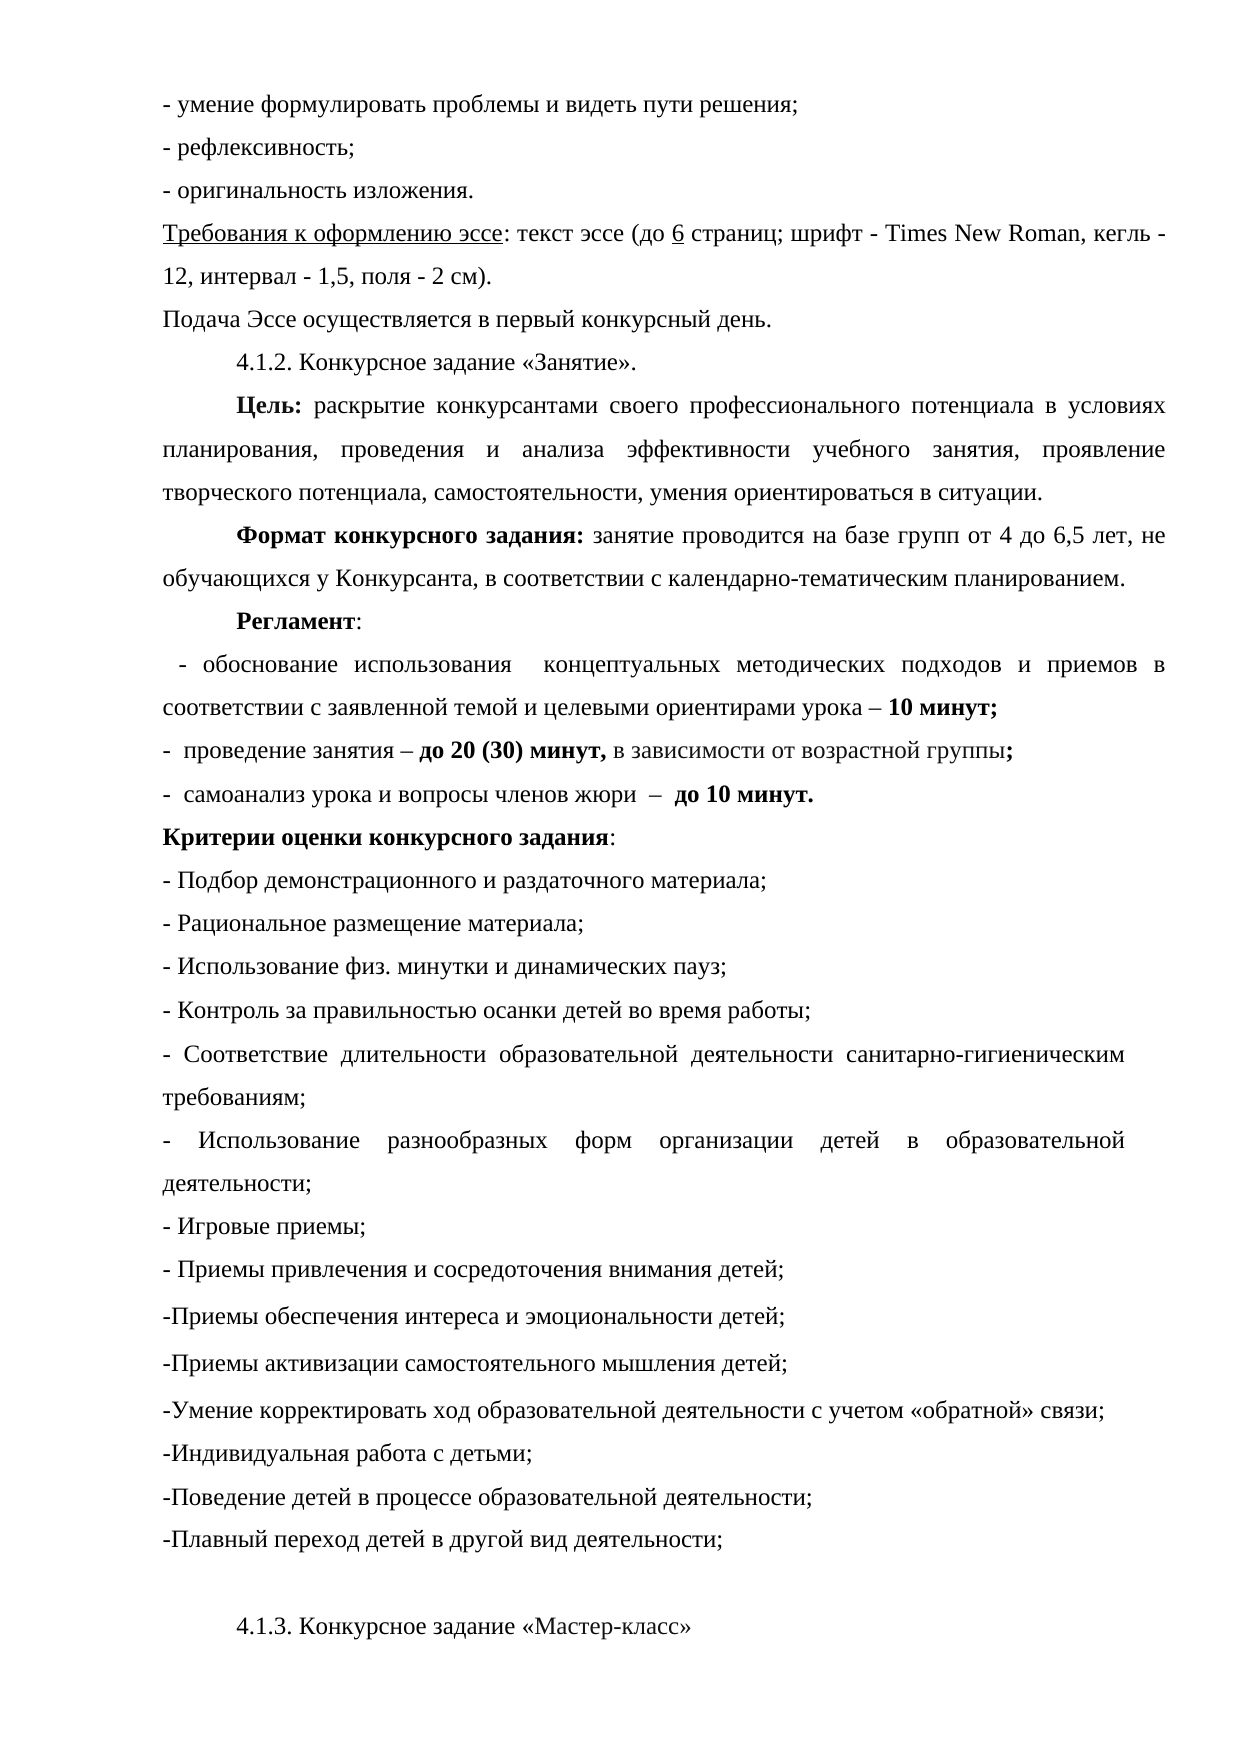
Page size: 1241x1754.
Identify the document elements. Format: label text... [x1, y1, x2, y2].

text Цель: раскрытие конкурсантами своего профессионального потенциала в условиях планирования, проведения и анализа эффективности учебного занятия, проявление творческого потенциала, самостоятельности, умения ориентироваться в ситуации. [162, 391, 1167, 506]
table_header - Подбор демонстрационного и раздаточного материала; [151, 865, 1137, 908]
text - рефлексивность; [162, 132, 1167, 161]
text Формат конкурсного задания: занятие проводится на базе групп от 4 до 6,5 лет, не обучающихся у Конкурсанта, в соответствии с календарно-тематическим планированием. [162, 520, 1167, 592]
table_cell -Поведение детей в процессе образовательной деятельности; [151, 1482, 1137, 1524]
text Требования к оформлению эссе: текст эссе (до 6 страниц; шрифт - Times New Roman, кегль - 12, интервал - 1,5, поля - 2 см). [162, 218, 1167, 290]
table_cell -Умение корректировать ход образовательной деятельности с учетом «обратной» связи; [151, 1396, 1137, 1438]
text - оригинальность изложения. [162, 175, 1167, 204]
text - самоанализ урока и вопросы членов жюри – до 10 минут. [162, 779, 1167, 807]
text - умение формулировать проблемы и видеть пути решения; [162, 89, 1167, 117]
text - проведение занятия – до 20 (30) минут, в зависимости от возрастной группы; [162, 736, 1167, 764]
text - обоснование использования концептуальных методических подходов и приемов в соответствии с заявленной темой и целевыми ориентирами урока – 10 минут; [162, 649, 1167, 721]
table_cell -Приемы обеспечения интереса и эмоциональности детей; [151, 1301, 1137, 1348]
text Критерии оценки конкурсного задания: [162, 822, 1167, 851]
table_cell - Соответствие длительности образовательной деятельности санитарно-гигиеническим требованиям; [151, 1039, 1137, 1125]
table_cell -Приемы активизации самостоятельного мышления детей; [151, 1348, 1137, 1396]
text 4.1.2. Конкурсное задание «Занятие». [162, 347, 1167, 376]
table_cell - Контроль за правильностью осанки детей во время работы; [151, 996, 1137, 1039]
text Регламент: [162, 606, 1167, 635]
text 4.1.3. Конкурсное задание «Мастер-класс» [162, 1611, 1167, 1639]
table_cell - Использование физ. минутки и динамических пауз; [151, 951, 1137, 996]
table_cell - Приемы привлечения и сосредоточения внимания детей; [151, 1254, 1137, 1301]
table_cell -Плавный переход детей в другой вид деятельности; [151, 1525, 1137, 1568]
table_cell - Рациональное размещение материала; [151, 908, 1137, 951]
table_cell - Использование разнообразных форм организации детей в образовательной деятельности; [151, 1125, 1137, 1211]
table_cell -Индивидуальная работа с детьми; [151, 1439, 1137, 1482]
table_cell - Игровые приемы; [151, 1211, 1137, 1254]
text Подача Эссе осуществляется в первый конкурсный день. [162, 304, 1167, 333]
